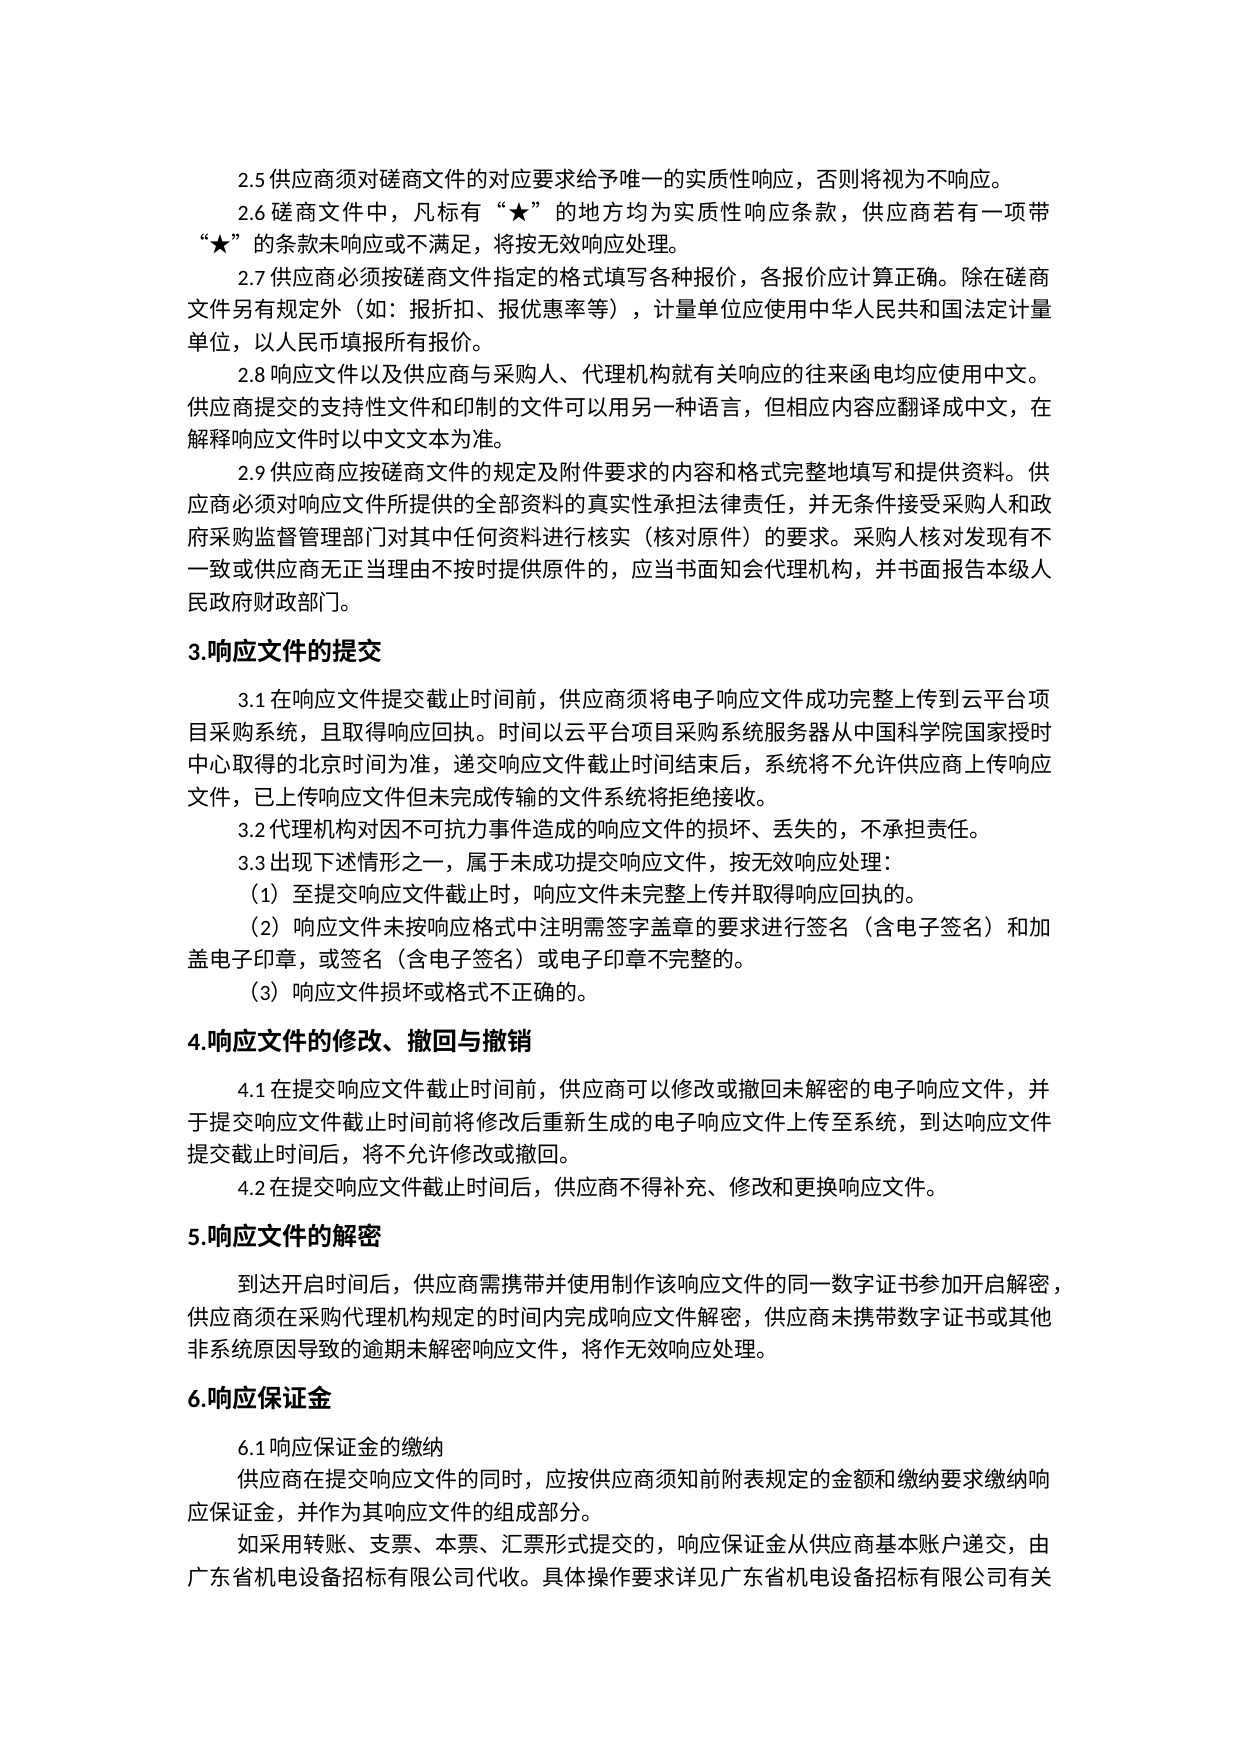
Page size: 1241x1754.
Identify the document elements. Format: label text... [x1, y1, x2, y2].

text 4.响应文件的修改、撤回与撤销 [187, 1007, 1053, 1072]
text 3.1在响应文件提交截止时间前，供应商须将电子响应文件成功完整上传到云平台项目采购系统，且取得响应回执。时间以云平台项目采购系统服务器从中国科学院国家授时中心取得的北京时间为准，递交响应文件截止时间结束后，系统将不允许供应商上传响应文件，已上传响应文件但未完成传输的文件系统将拒绝接收。 [187, 682, 1053, 812]
text 2.9供应商应按磋商文件的规定及附件要求的内容和格式完整地填写和提供资料。供应商必须对响应文件所提供的全部资料的真实性承担法律责任，并无条件接受采购人和政府采购监督管理部门对其中任何资料进行核实（核对原件）的要求。采购人核对发现有不一致或供应商无正当理由不按时提供原件的，应当书面知会代理机构，并书面报告本级人民政府财政部门。 [187, 454, 1053, 617]
text 3.3出现下述情形之一，属于未成功提交响应文件，按无效响应处理： [187, 844, 1053, 877]
text 4.2在提交响应文件截止时间后，供应商不得补充、修改和更换响应文件。 [187, 1169, 1053, 1202]
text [187, 1527, 1053, 1592]
text （3）响应文件损坏或格式不正确的。 [187, 974, 1053, 1007]
text 2.5供应商须对磋商文件的对应要求给予唯一的实质性响应，否则将视为不响应。 [187, 162, 1053, 194]
text （1）至提交响应文件截止时，响应文件未完整上传并取得响应回执的。 [187, 877, 1053, 909]
text 4.1在提交响应文件截止时间前，供应商可以修改或撤回未解密的电子响应文件，并于提交响应文件截止时间前将修改后重新生成的电子响应文件上传至系统，到达响应文件提交截止时间后，将不允许修改或撤回。 [187, 1072, 1053, 1169]
text 2.6磋商文件中，凡标有“★”的地方均为实质性响应条款，供应商若有一项带“★”的条款未响应或不满足，将按无效响应处理。 [187, 194, 1053, 259]
text 供应商在提交响应文件的同时，应按供应商须知前附表规定的金额和缴纳要求缴纳响应保证金，并作为其响应文件的组成部分。 [187, 1462, 1053, 1527]
text （2）响应文件未按响应格式中注明需签字盖章的要求进行签名（含电子签名）和加盖电子印章，或签名（含电子签名）或电子印章不完整的。 [187, 909, 1053, 974]
text 2.8响应文件以及供应商与采购人、代理机构就有关响应的往来函电均应使用中文。供应商提交的支持性文件和印制的文件可以用另一种语言，但相应内容应翻译成中文，在解释响应文件时以中文文本为准。 [187, 357, 1053, 454]
text 3.响应文件的提交 [187, 617, 1053, 682]
text 2.7供应商必须按磋商文件指定的格式填写各种报价，各报价应计算正确。除在磋商文件另有规定外（如：报折扣、报优惠率等），计量单位应使用中华人民共和国法定计量单位，以人民币填报所有报价。 [187, 259, 1053, 357]
text 到达开启时间后，供应商需携带并使用制作该响应文件的同一数字证书参加开启解密，供应商须在采购代理机构规定的时间内完成响应文件解密，供应商未携带数字证书或其他非系统原因导致的逾期未解密响应文件，将作无效响应处理。 [187, 1267, 1053, 1364]
text 5.响应文件的解密 [187, 1202, 1053, 1267]
text 6.响应保证金 [187, 1364, 1053, 1429]
text 3.2代理机构对因不可抗力事件造成的响应文件的损坏、丢失的，不承担责任。 [187, 812, 1053, 844]
text 6.1响应保证金的缴纳 [187, 1429, 1053, 1462]
